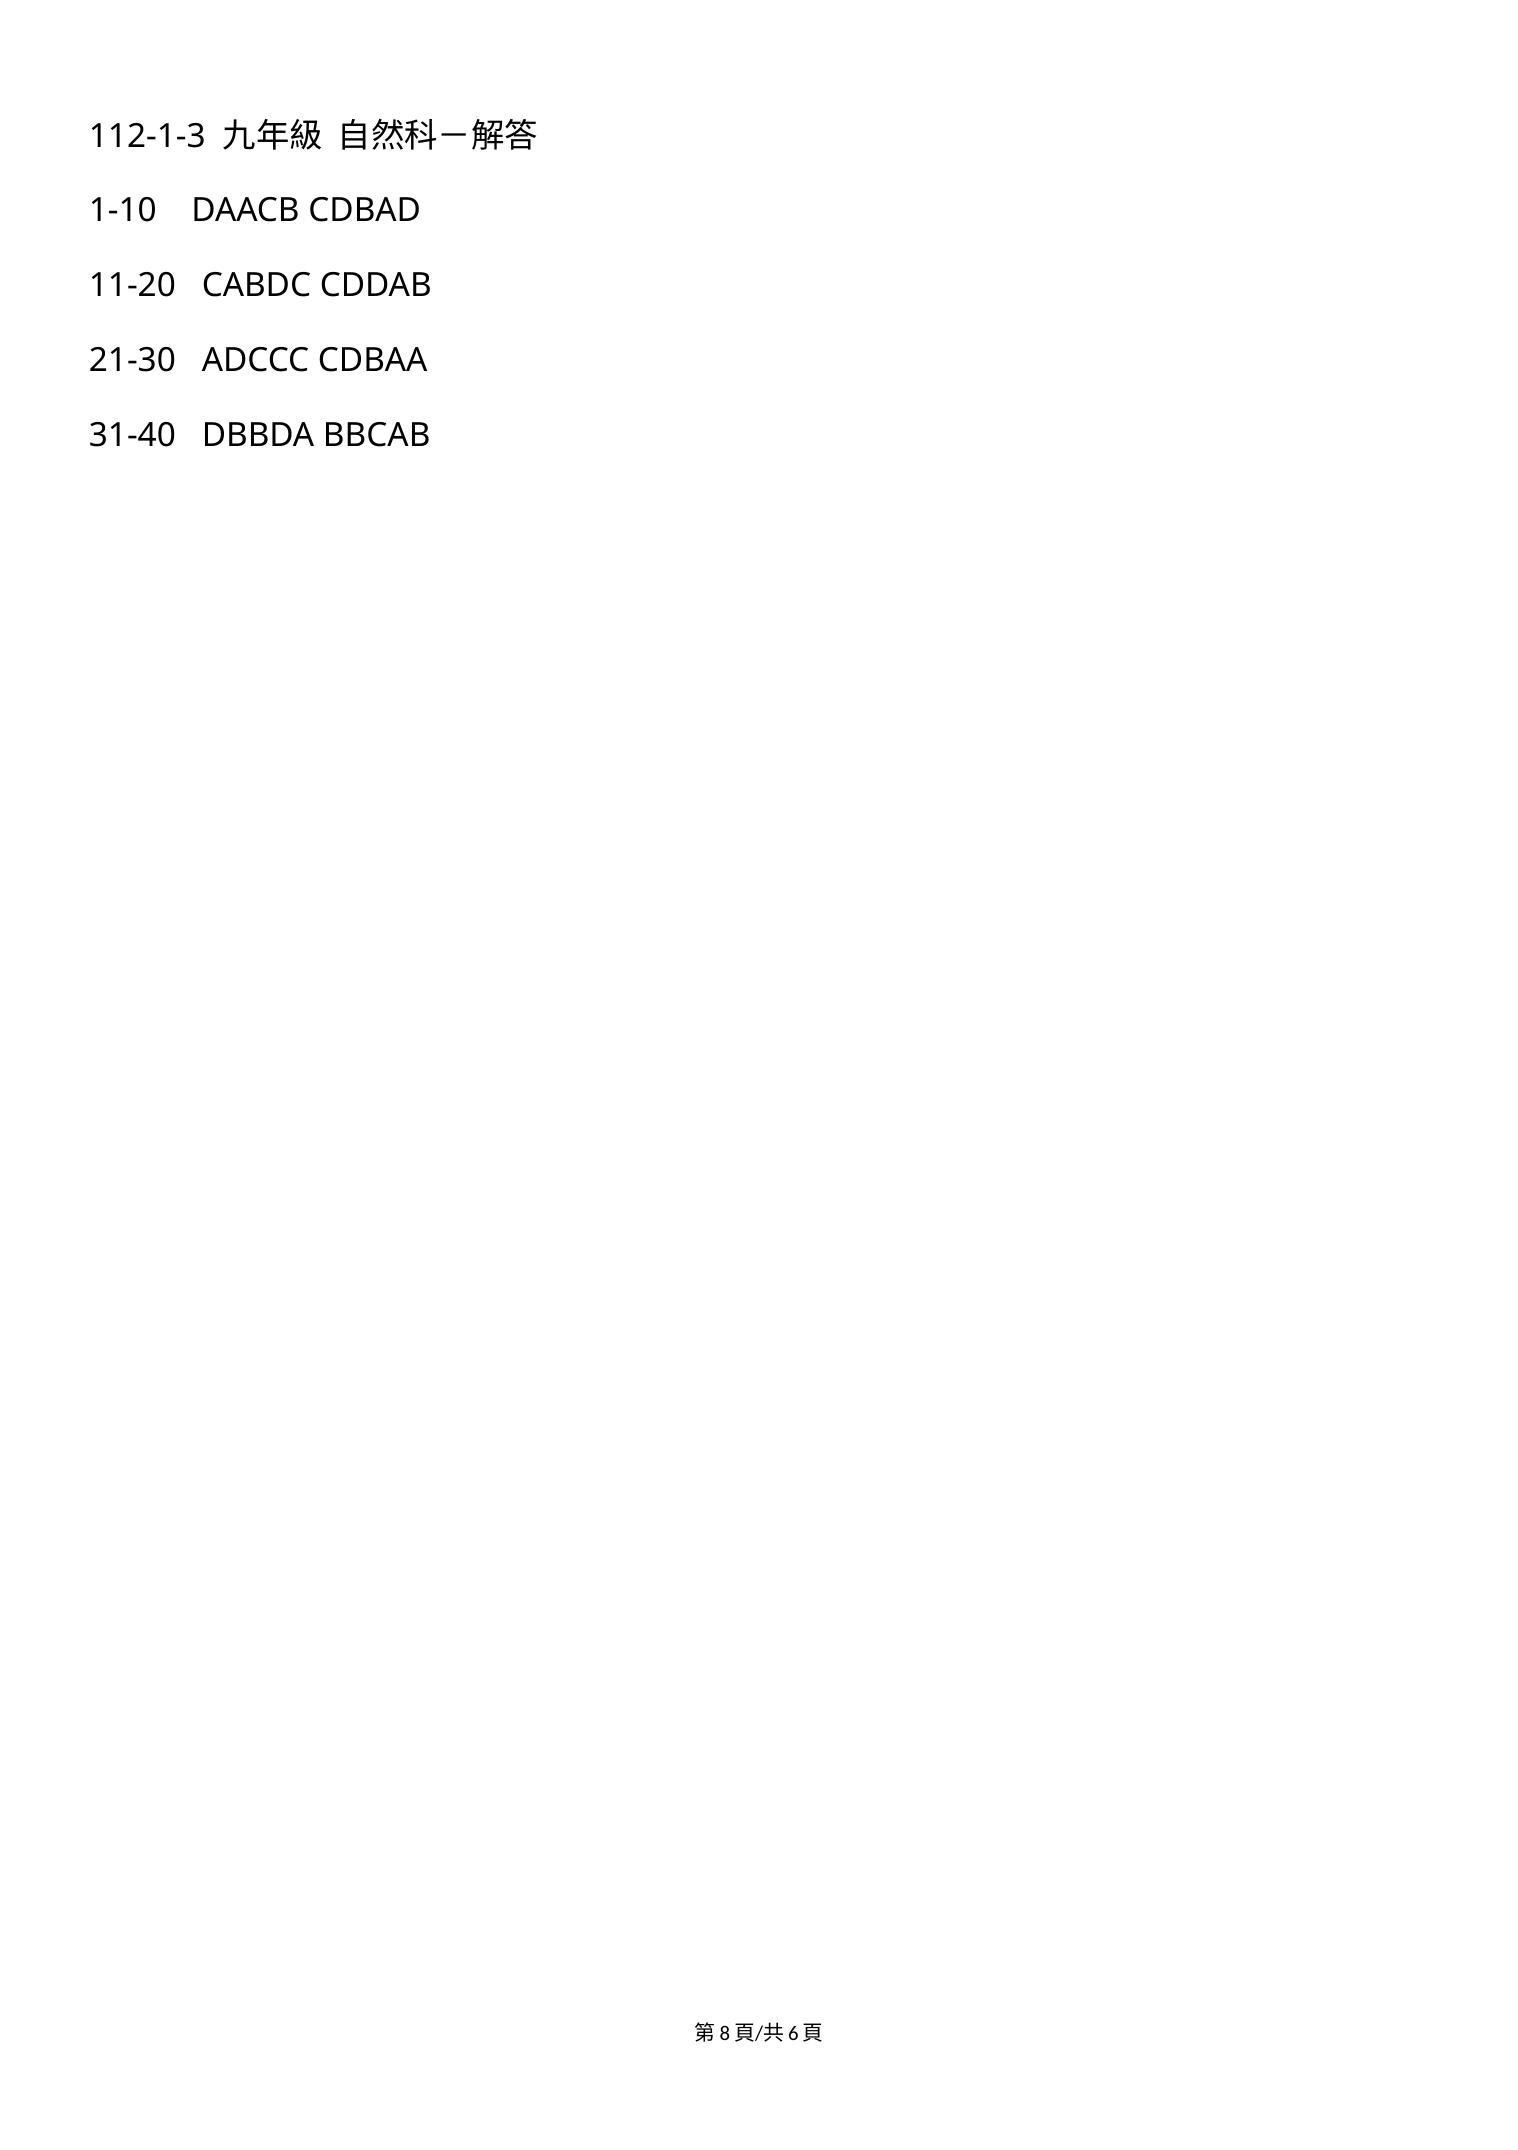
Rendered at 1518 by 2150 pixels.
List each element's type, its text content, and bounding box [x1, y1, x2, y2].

text 1-10 DAACB CDBAD [89, 171, 1429, 246]
text 21-30 ADCCC CDBAA [89, 321, 1429, 396]
text 112-1-3 九年級 自然科－解答 [89, 96, 1429, 171]
text 31-40 DBBDA BBCAB [89, 396, 1429, 471]
text 11-20 CABDC CDDAB [89, 246, 1429, 321]
